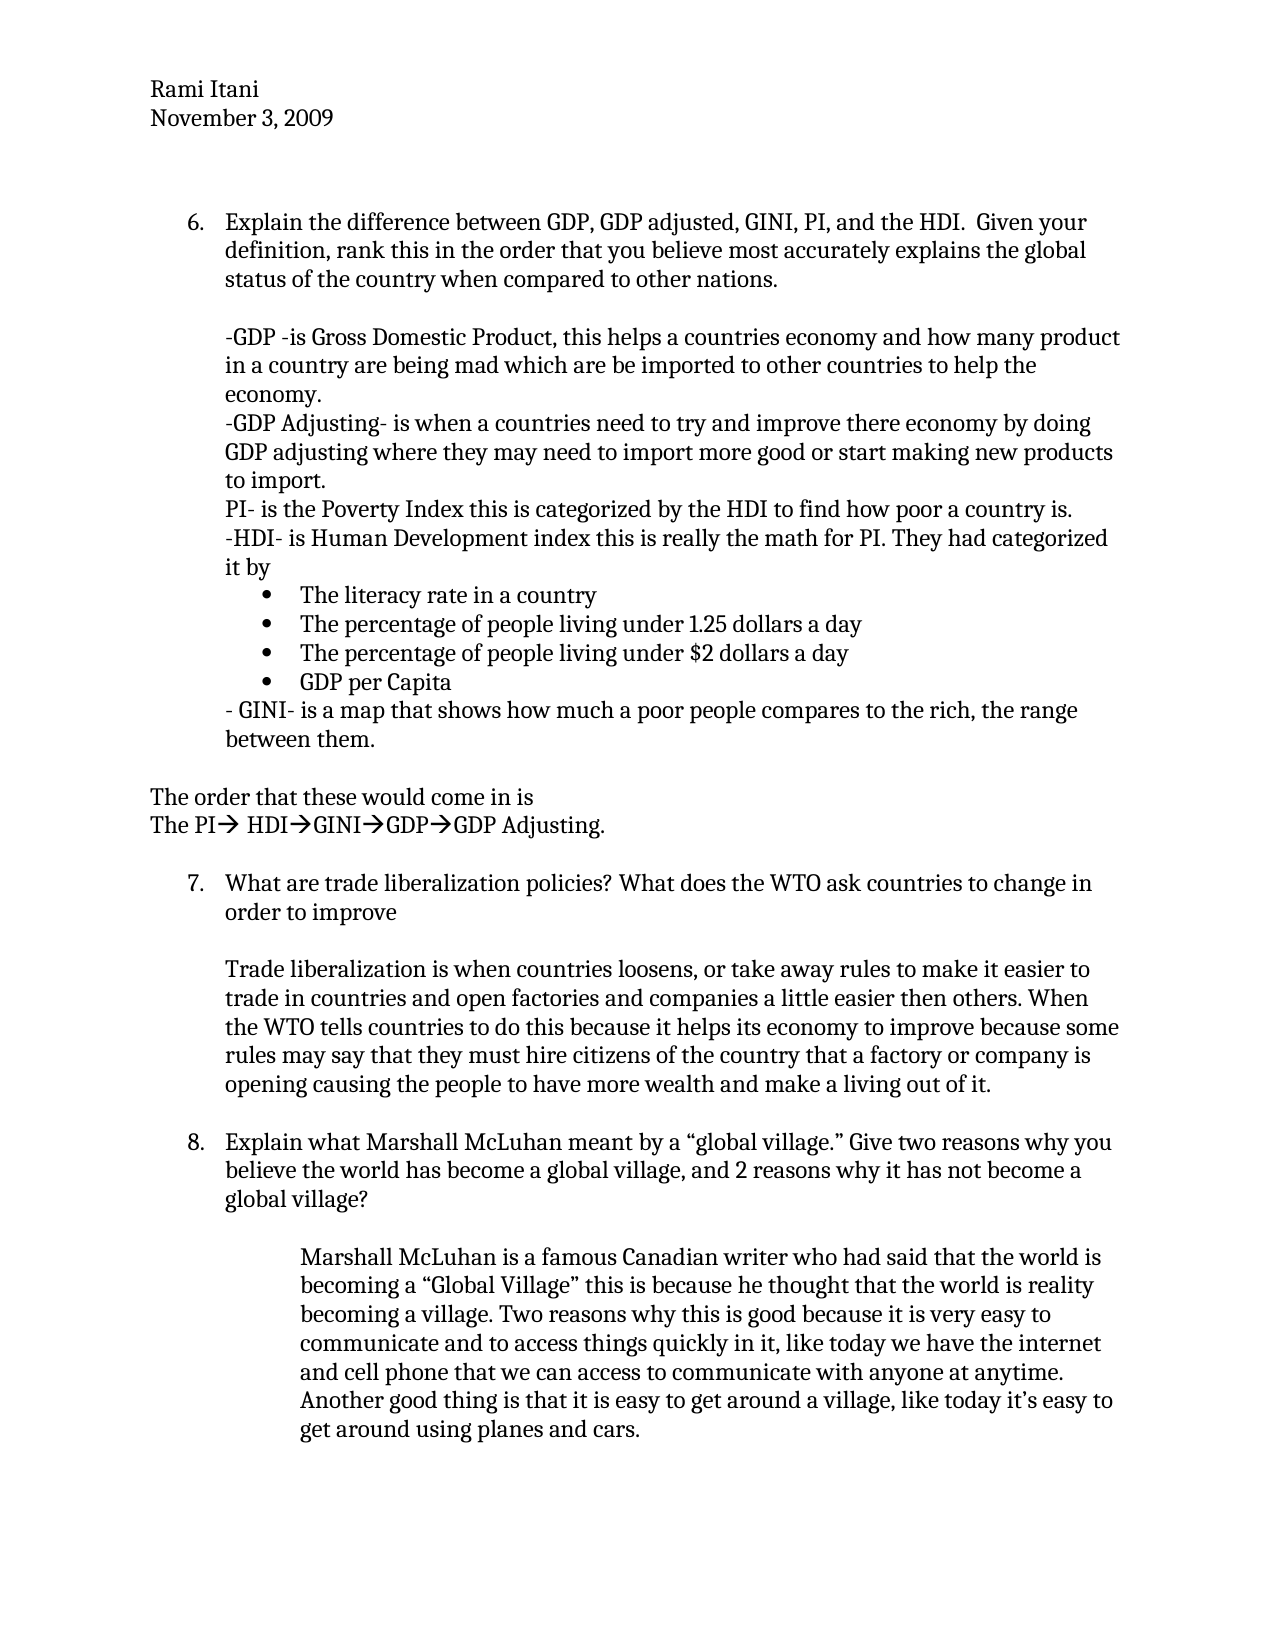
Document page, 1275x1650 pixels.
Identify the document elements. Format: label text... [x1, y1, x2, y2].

list Explain the difference between GDP, GDP adjusted, GINI, PI, and the HDI. Given your definition, rank this in the order that you believe most accurately explains the global status of the country when compared to other nations. [187, 207, 1125, 294]
list PI- is the Poverty Index this is categorized by the HDI to find how poor a country is. [225, 495, 1125, 524]
list -GDP Adjusting- is when a countries need to try and improve there economy by doing GDP adjusting where they may need to import more good or start making new products to import. [225, 409, 1125, 495]
list Marshall McLuhan is a famous Canadian writer who had said that the world is becoming a “Global Village” this is because he thought that the world is reality becoming a village. Two reasons why this is good because it is very easy to communicate and to access things quickly in it, like today we have the internet and cell phone that we can access to communicate with anyone at anytime. Another good thing is that it is easy to get around a village, like today it’s easy to get around using planes and cars. [300, 1242, 1125, 1444]
list The literacy rate in a country [262, 581, 1125, 610]
text The PI HDIGINIGDPGDP Adjusting. [150, 811, 1125, 840]
list The percentage of people living under 1.25 dollars a day [262, 610, 1125, 639]
list Explain what Marshall McLuhan meant by a “global village.” Give two reasons why you believe the world has become a global village, and 2 reasons why it has not become a global village? [187, 1127, 1125, 1214]
text The order that these would come in is [150, 782, 1125, 811]
list The percentage of people living under $2 dollars a day [262, 639, 1125, 667]
list -GDP -is Gross Domestic Product, this helps a countries economy and how many product in a country are being mad which are be imported to other countries to help the economy. [225, 322, 1125, 409]
list GDP per Capita [262, 667, 1125, 696]
list Trade liberalization is when countries loosens, or take away rules to make it easier to trade in countries and open factories and companies a little easier then others. When the WTO tells countries to do this because it helps its economy to improve because some rules may say that they must hire citizens of the country that a factory or company is opening causing the people to have more wealth and make a living out of it. [225, 955, 1125, 1099]
list -HDI- is Human Development index this is really the math for PI. They had categorized it by [225, 524, 1125, 581]
text - GINI- is a map that shows how much a poor people compares to the rich, the range between them. [225, 696, 1125, 782]
list What are trade liberalization policies? What does the WTO ask countries to change in order to improve [187, 869, 1125, 926]
